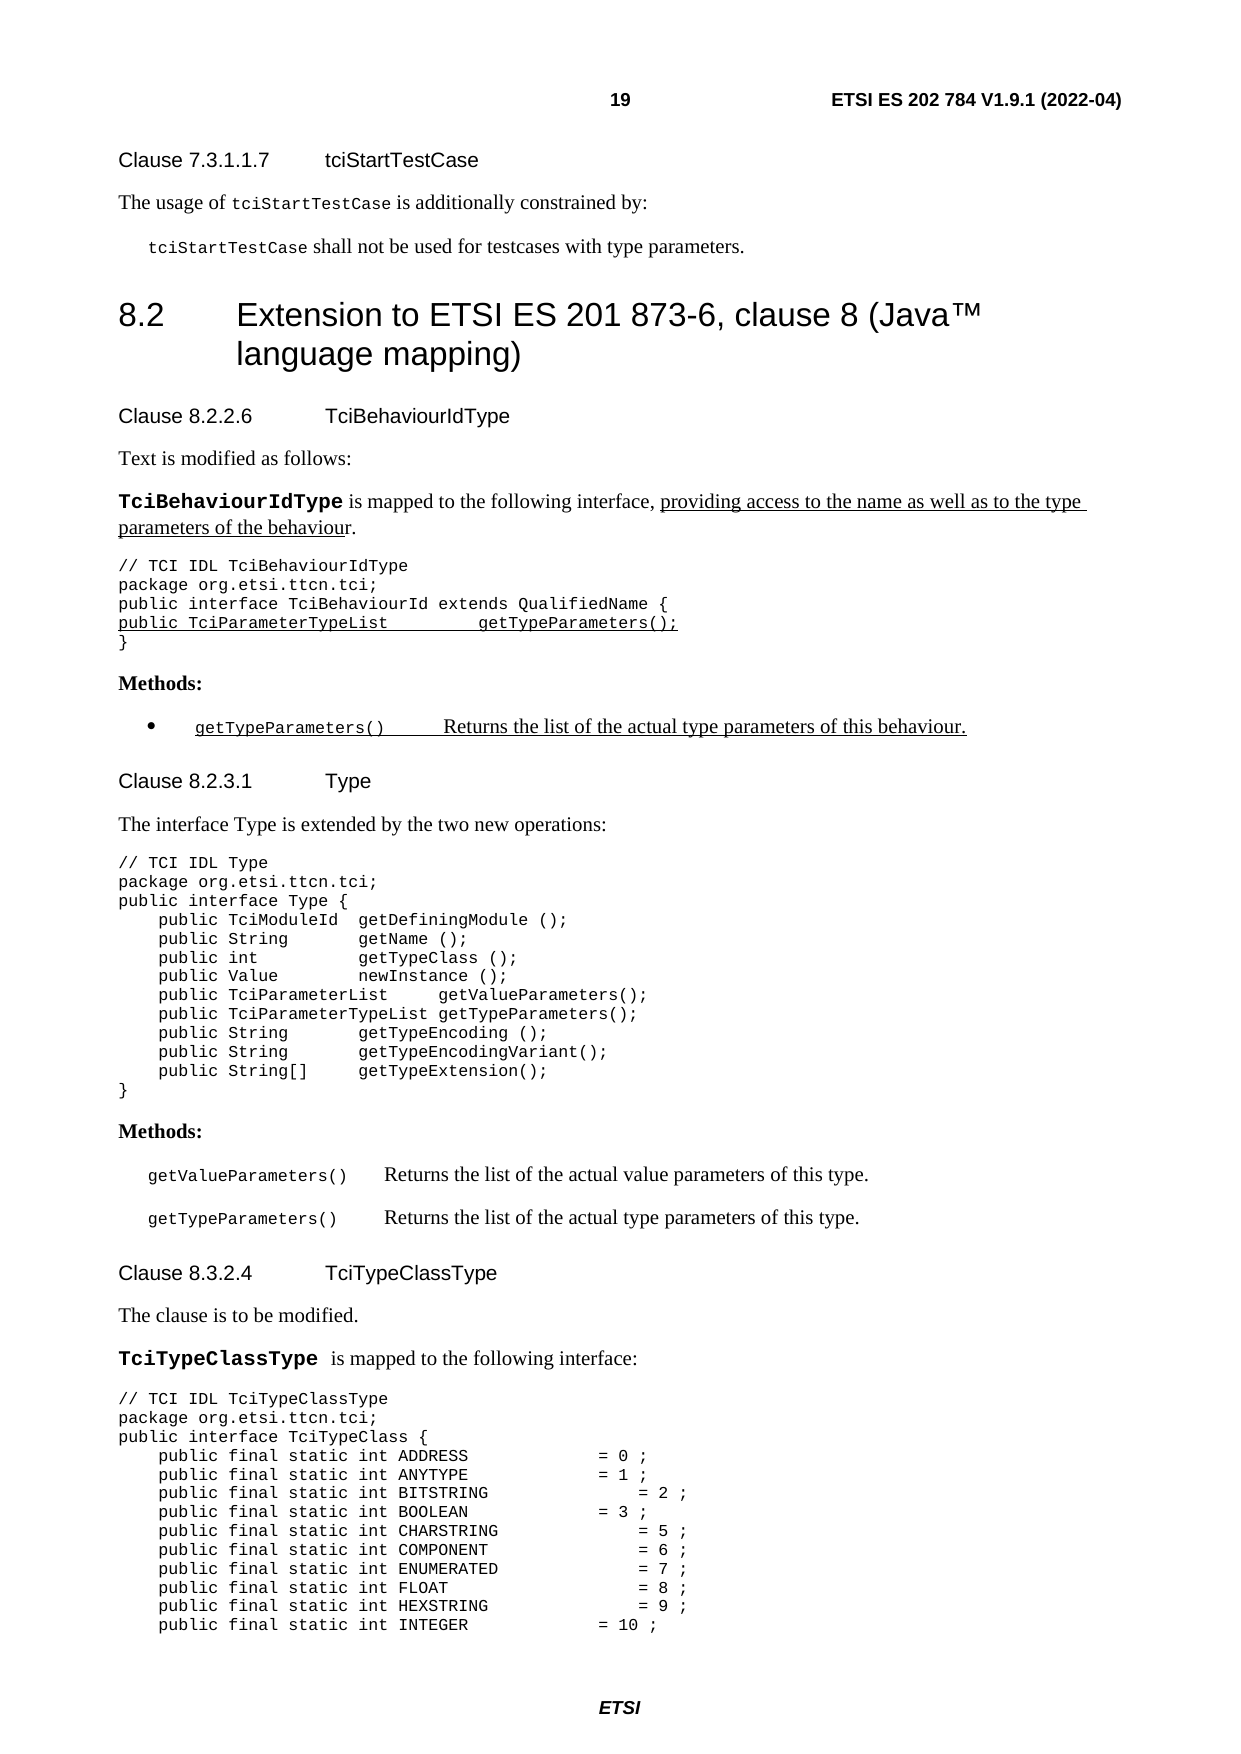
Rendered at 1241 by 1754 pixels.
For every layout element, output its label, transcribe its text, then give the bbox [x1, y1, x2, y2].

text public final static int BITSTRING = 2 ; [118, 1485, 1122, 1504]
text // TCI IDL Type [118, 855, 1122, 874]
text public final static int BOOLEAN = 3 ; [118, 1504, 1122, 1523]
text TciTypeClassType is mapped to the following interface: [118, 1346, 1122, 1372]
text // TCI IDL TciBehaviourIdType [118, 558, 1122, 577]
text public String[] getTypeExtension(); [118, 1062, 1122, 1081]
text public interface TciTypeClass { [118, 1428, 1122, 1447]
text // TCI IDL TciTypeClassType [118, 1391, 1122, 1409]
text public Value newInstance (); public TciParameterList getValueParameters(); public TciParameterTypeList getTypeParameters(); [118, 968, 1122, 1024]
text Clause 7.3.1.1.7 tciStartTestCase [118, 148, 1122, 172]
text tciStartTestCase shall not be used for testcases with type parameters. [148, 233, 1122, 258]
text } [118, 633, 1122, 652]
text package org.etsi.ttcn.tci; [118, 874, 1122, 893]
text package org.etsi.ttcn.tci; [118, 577, 1122, 595]
text public String getName (); [118, 930, 1122, 949]
text public final static int ANYTYPE = 1 ; [118, 1466, 1122, 1485]
text public final static int COMPONENT = 6 ; [118, 1541, 1122, 1560]
text getValueParameters() Returns the list of the actual value parameters of this type. [148, 1162, 1122, 1186]
text public final static int INTEGER = 10 ; [118, 1617, 1122, 1636]
text public interface TciBehaviourId extends QualifiedName { public TciParameterTypeList getTypeParameters(); [118, 595, 1122, 633]
text public TciModuleId getDefiningModule (); [118, 911, 1122, 930]
text Clause 8.2.2.6 TciBehaviourIdType [118, 404, 1122, 428]
text public final static int ENUMERATED = 7 ; [118, 1560, 1122, 1579]
text public int getTypeClass (); [118, 949, 1122, 968]
text package org.etsi.ttcn.tci; [118, 1409, 1122, 1428]
text } [118, 1081, 1122, 1100]
text public final static int FLOAT = 8 ; [118, 1579, 1122, 1598]
text The usage of tciStartTestCase is additionally constrained by: [118, 190, 1122, 215]
text Text is modified as follows: [118, 446, 1122, 470]
text public final static int HEXSTRING = 9 ; [118, 1598, 1122, 1617]
text public final static int CHARSTRING = 5 ; [118, 1523, 1122, 1541]
text Clause 8.2.3.1 Type [118, 769, 1122, 793]
text public final static int ADDRESS = 0 ; [118, 1447, 1122, 1466]
text Methods: [118, 1119, 1122, 1143]
text public String getTypeEncodingVariant(); [118, 1043, 1122, 1062]
text Methods: [118, 671, 1122, 695]
text getTypeParameters() Returns the list of the actual type parameters of this behaviour. [148, 714, 1122, 738]
text getTypeParameters() Returns the list of the actual type parameters of this type. [148, 1205, 1122, 1229]
text The interface Type is extended by the two new operations: [118, 812, 1122, 836]
subtitle 8.2 Extension to ETSI ES 201 873-6, clause 8 (Java™ language mapping) [118, 296, 1122, 372]
text TciBehaviourIdType is mapped to the following interface, providing access to the name as well as to the type parameters of the behaviour. [118, 489, 1122, 539]
text public String getTypeEncoding (); [118, 1024, 1122, 1043]
text public interface Type { [118, 893, 1122, 911]
text The clause is to be modified. [118, 1303, 1122, 1327]
text Clause 8.3.2.4 TciTypeClassType [118, 1261, 1122, 1284]
